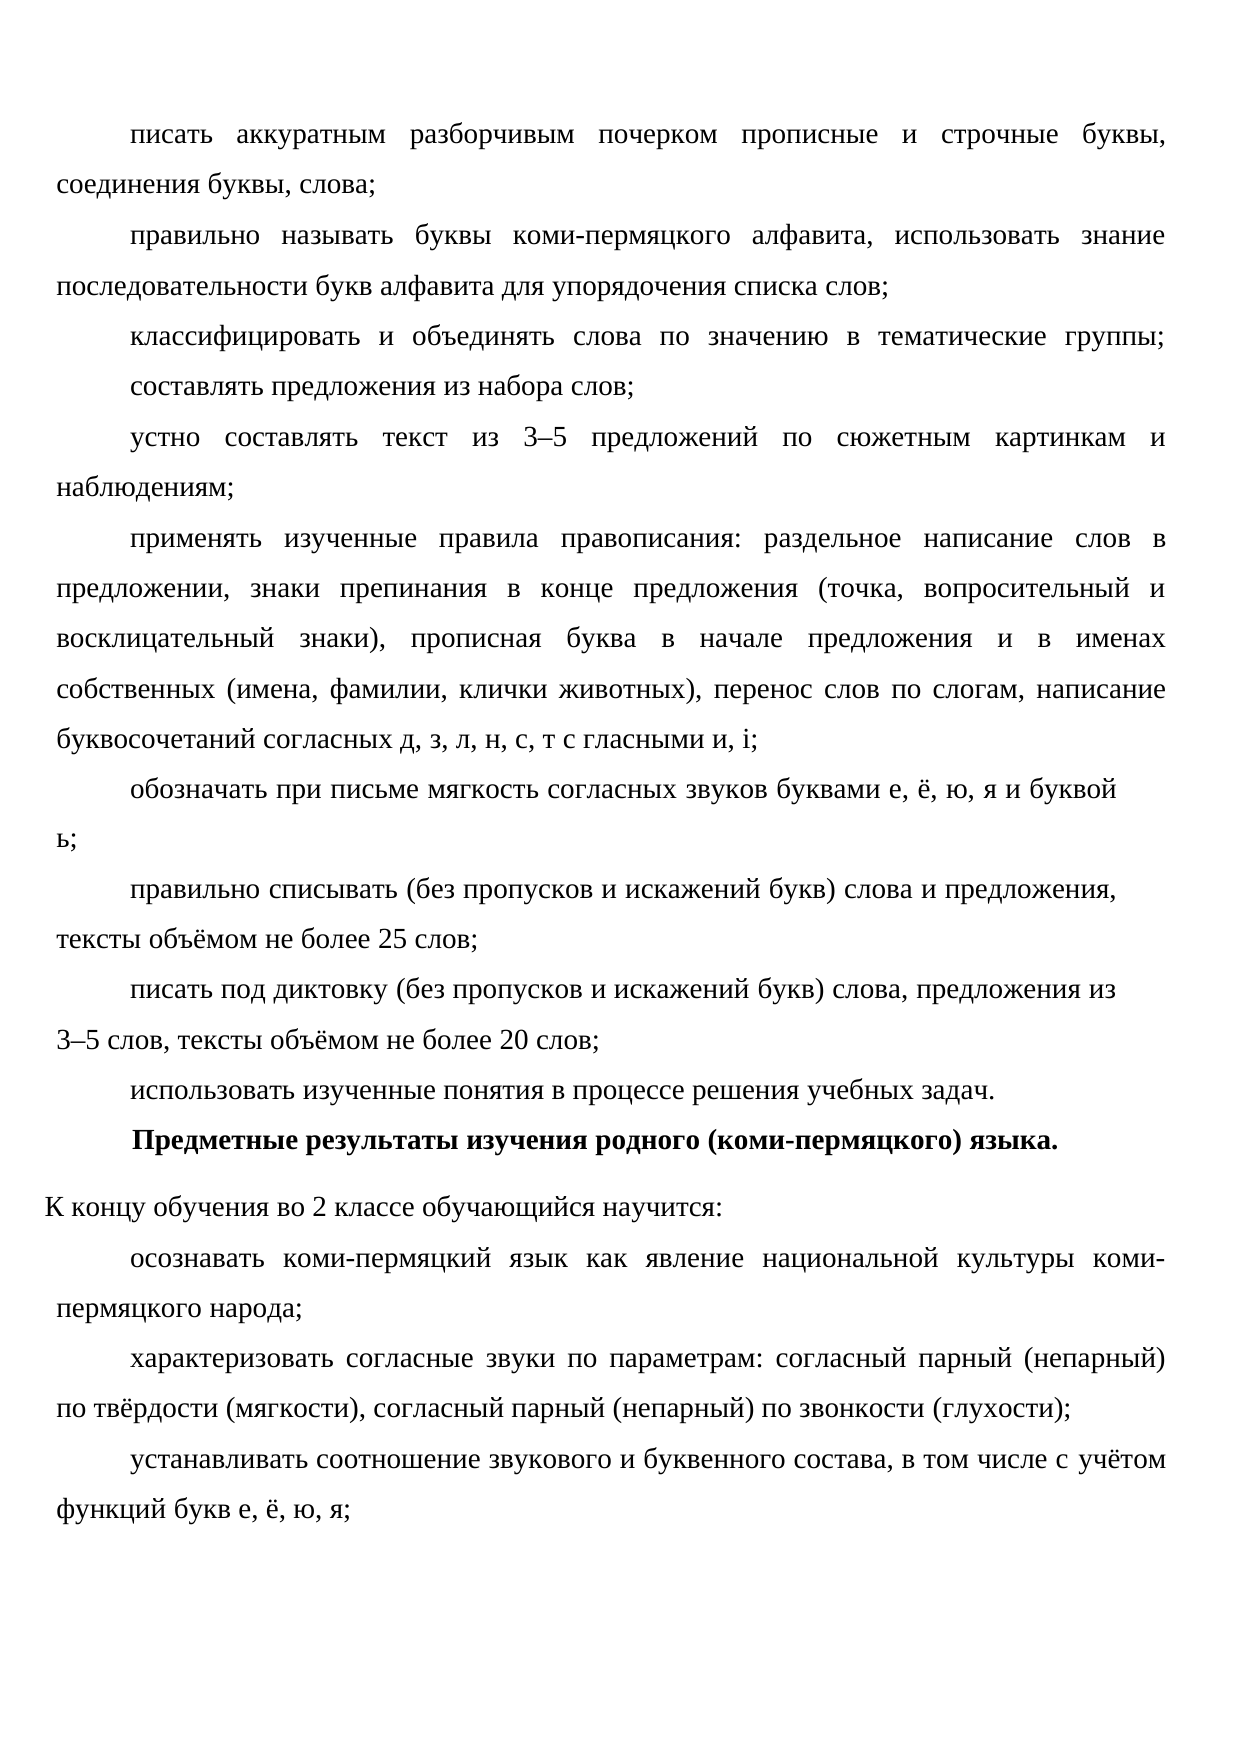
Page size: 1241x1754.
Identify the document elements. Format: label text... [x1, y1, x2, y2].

text писать аккуратным разборчивым почерком прописные и строчные буквы, соединения буквы, слова; [56, 116, 1166, 200]
text обозначать при письме мягкость согласных звуков буквами е, ё, ю, я и буквой [130, 771, 1166, 805]
text осознавать коми-пермяцкий язык как явление национальной культуры коми- пермяцкого народа; [56, 1240, 1166, 1323]
text 3–5 слов, тексты объёмом не более 20 слов; [56, 1022, 1166, 1055]
text устанавливать соотношение звукового и буквенного состава, в том числе с учётом функций букв е, ё, ю, я; [56, 1441, 1166, 1525]
text К концу обучения во 2 классе обучающийся научится: [44, 1189, 1166, 1223]
text Предметные результаты изучения родного (коми-пермяцкого) языка. [44, 1122, 1166, 1156]
text правильно списывать (без пропусков и искажений букв) слова и предложения, [130, 871, 1166, 904]
text классифицировать и объединять слова по значению в тематические группы; составлять предложения из набора слов; [130, 318, 1166, 402]
text характеризовать согласные звуки по параметрам: согласный парный (непарный) по твёрдости (мягкости), согласный парный (непарный) по звонкости (глухости); [56, 1340, 1166, 1424]
text тексты объёмом не более 25 слов; [56, 921, 1166, 954]
text применять изученные правила правописания: раздельное написание слов в предложении, знаки препинания в конце предложения (точка, вопросительный и восклицательный знаки), прописная буква в начале предложения и в именах собственных (имена, фамилии, клички животных), перенос слов по слогам, написание буквосочетаний согласных д, з, л, н, с, т с гласными и, і; [56, 520, 1166, 754]
text писать под диктовку (без пропусков и искажений букв) слова, предложения из [130, 971, 1166, 1005]
text устно составлять текст из 3–5 предложений по сюжетным картинкам и наблюдениям; [56, 419, 1166, 503]
text правильно называть буквы коми-пермяцкого алфавита, использовать знание последовательности букв алфавита для упорядочения списка слов; [56, 217, 1166, 301]
text ь; [56, 821, 1166, 854]
text использовать изученные понятия в процессе решения учебных задач. [130, 1072, 1166, 1106]
